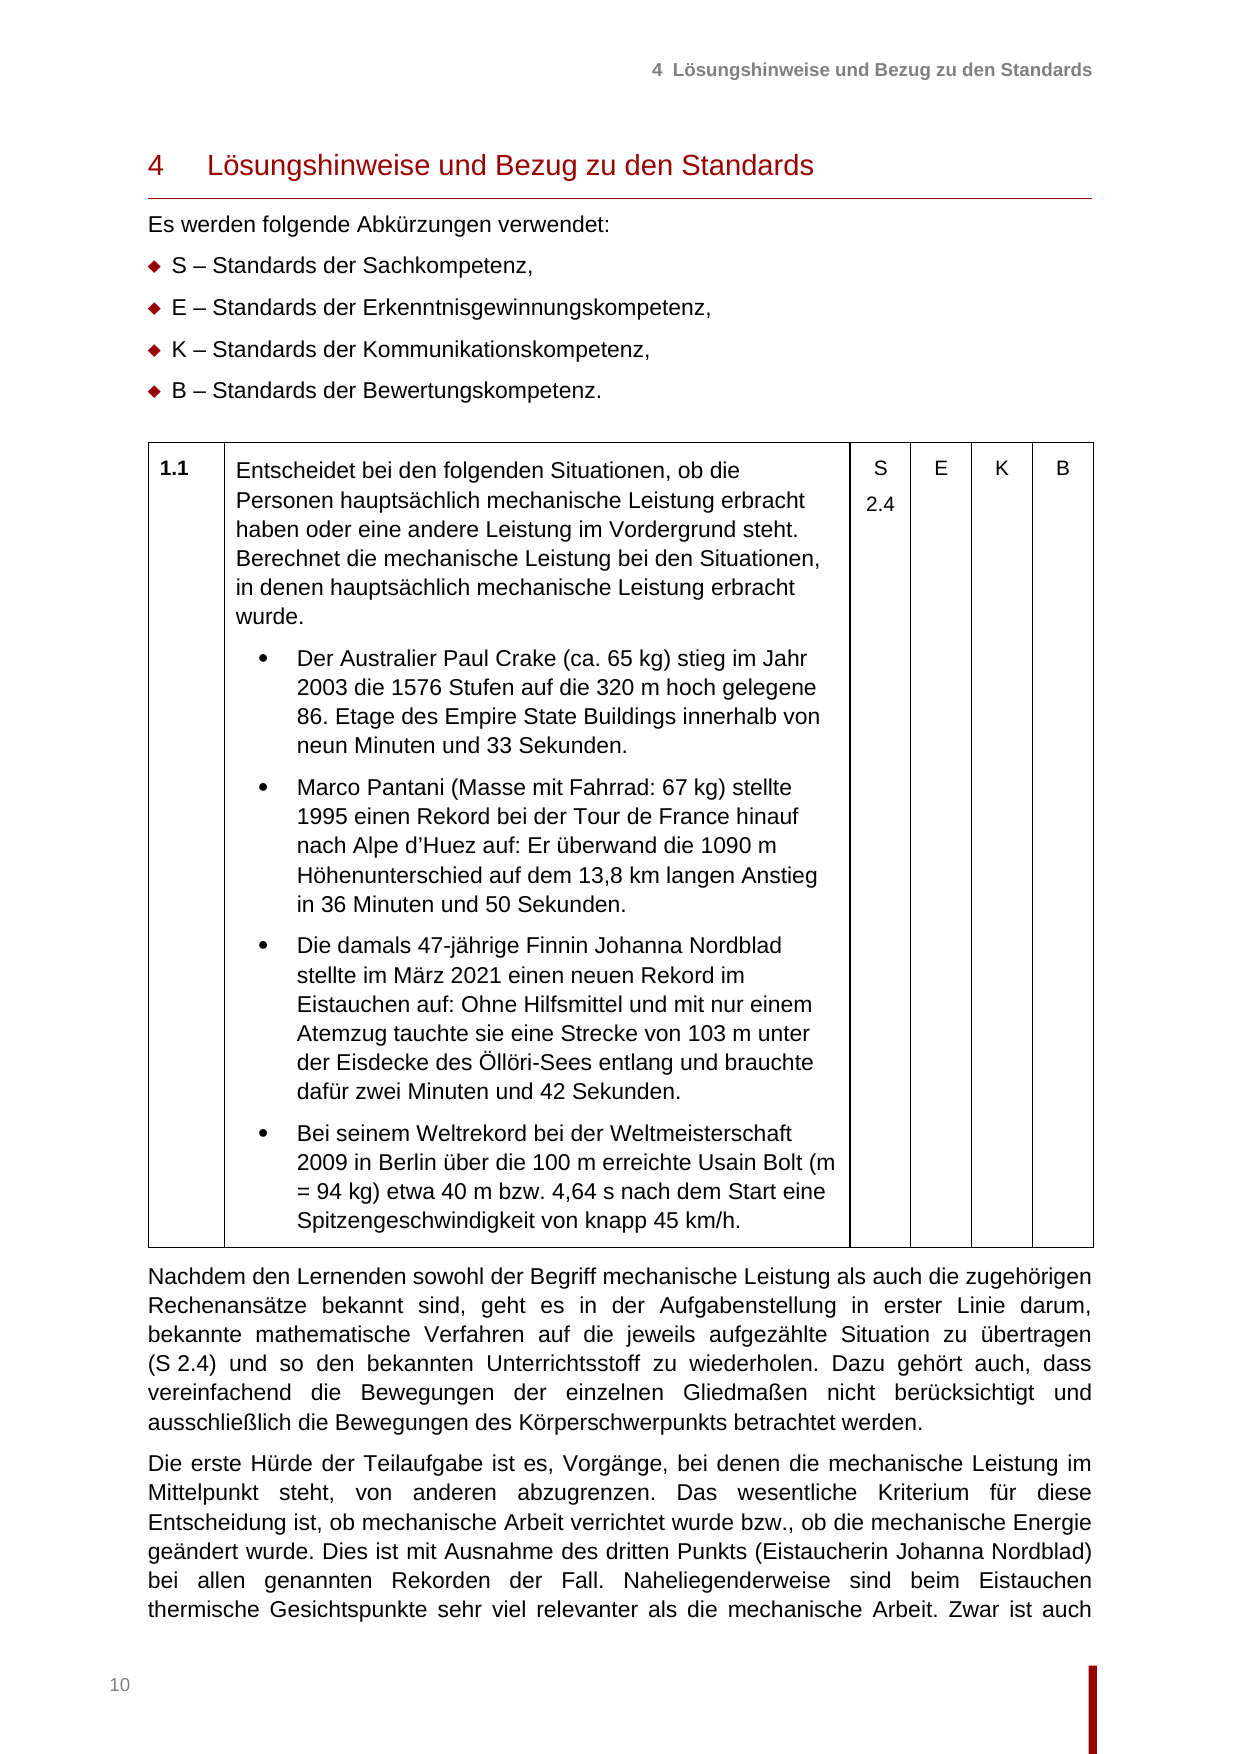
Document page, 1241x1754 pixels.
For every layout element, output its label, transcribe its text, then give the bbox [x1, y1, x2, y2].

table_header 1.1 [149, 443, 224, 1247]
table_header Entscheidet bei den folgenden Situationen, ob die Personen hauptsächlich mechanische Leistung erbracht haben oder eine andere Leistung im Vordergrund steht. Berechnet die mechanische Leistung bei den Situationen, in denen hauptsächlich mechanische Leistung erbracht wurde. Der Australier Paul Crake (ca. 65 kg) stieg im Jahr 2003 die 1576 Stufen auf die 320 m hoch gelegene 86. Etage des Empire State Buildings innerhalb von neun Minuten und 33 Sekunden. Marco Pantani (Masse mit Fahrrad: 67 kg) stellte 1995 einen Rekord bei der Tour de France hinauf nach Alpe d’Huez auf: Er überwand die 1090 m Höhenunterschied auf dem 13,8 km langen Anstieg in 36 Minuten und 50 Sekunden. Die damals 47-jährige Finnin Johanna Nordblad stellte im März 2021 einen neuen Rekord im Eistauchen auf: Ohne Hilfsmittel und mit nur einem Atemzug tauchte sie eine Strecke von 103 m unter der Eisdecke des Öllöri-Sees entlang und brauchte dafür zwei Minuten und 42 Sekunden. Bei seinem Weltrekord bei der Weltmeisterschaft 2009 in Berlin über die 100 m erreichte Usain Bolt (m = 94 kg) etwa 40 m bzw. 4,64 s nach dem Start eine Spitzengeschwindigkeit von knapp 45 km/h. [225, 443, 849, 1247]
text E – Standards der Erkenntnisgewinnungskompetenz, [148, 292, 1092, 321]
text Es werden folgende Abkürzungen verwendet: [148, 211, 1092, 238]
text B – Standards der Bewertungskompetenz. [148, 375, 1092, 404]
text S – Standards der Sachkompetenz, [148, 250, 1092, 279]
text Nachdem den Lernenden sowohl der Begriff mechanische Leistung als auch die zugehörigen Rechenansätze bekannt sind, geht es in der Aufgabenstellung in erster Linie darum, bekannte mathematische Verfahren auf die jeweils aufgezählte Situation zu übertragen (S 2.4) und so den bekannten Unterrichtsstoff zu wiederholen. Dazu gehört auch, dass vereinfachend die Bewegungen der einzelnen Gliedmaßen nicht berücksichtigt und ausschließlich die Bewegungen des Körperschwerpunkts betrachtet werden. [148, 1261, 1092, 1436]
table_header E [911, 443, 971, 1247]
table_header K [972, 443, 1032, 1247]
table_header S 2.4 [851, 443, 910, 1247]
text K – Standards der Kommunikationskompetenz, [148, 334, 1092, 363]
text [148, 1448, 1092, 1623]
subtitle Lösungshinweise und Bezug zu den Standards [148, 148, 1092, 198]
table_header B [1033, 443, 1093, 1247]
